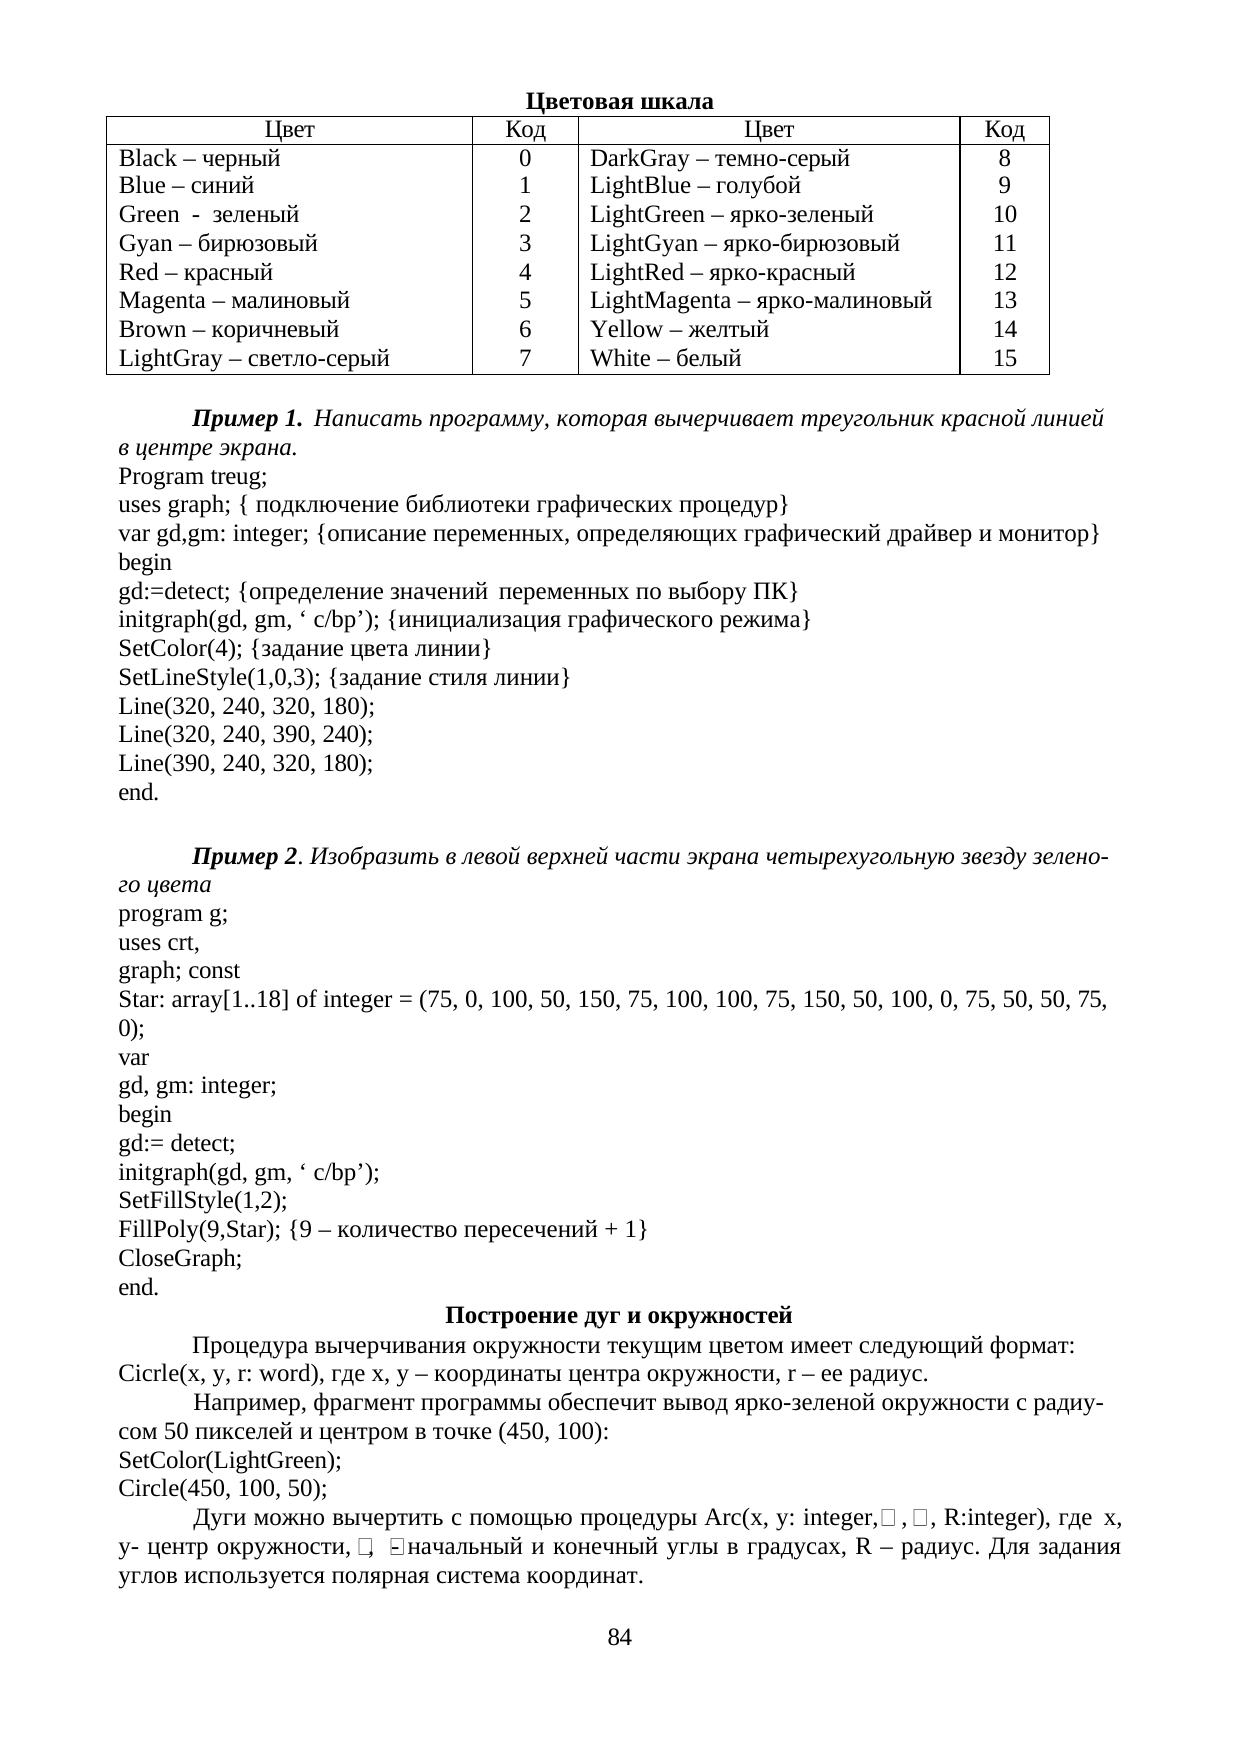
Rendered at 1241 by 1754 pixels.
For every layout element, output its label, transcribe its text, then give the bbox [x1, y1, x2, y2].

text var [118, 1042, 1152, 1071]
text Line(390, 240, 320, 180); [118, 748, 1152, 777]
text Line(320, 240, 390, 240); [118, 719, 1152, 748]
text Пример 2. Изобразить в левой верхней части экрана четырехугольную звезду зелено- го цвета [118, 842, 1120, 898]
text end. [118, 1272, 1152, 1301]
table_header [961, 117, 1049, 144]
text program g; uses crt, graph; const [118, 898, 270, 984]
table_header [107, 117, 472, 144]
text Например, фрагмент программы обеспечит вывод ярко-зеленой окружности с радиу- сом 50 пикселей и центром в точке (450, 100): [118, 1387, 1120, 1445]
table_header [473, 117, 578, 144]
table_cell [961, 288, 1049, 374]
text 0); [118, 1013, 1152, 1042]
text Star: array[1..18] of integer = (75, 0, 100, 50, 150, 75, 100, 100, 75, 150, 50, 100, 0, 75, 50, 50, 75, [118, 984, 1152, 1013]
text Процедура вычерчивания окружности текущим цветом имеет следующий формат: Cicrle(x, y, r: word), где x, y – координаты центра окружности, r – ее радиус. [118, 1330, 1152, 1387]
text FillPoly(9,Star); {9 – количество пересечений + 1} CloseGraph; [118, 1214, 686, 1272]
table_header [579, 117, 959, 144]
text var gd,gm: integer; {описание переменных, определяющих графический драйвер и монитор} begin [118, 518, 1120, 576]
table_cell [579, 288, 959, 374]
text gd:=detect; {определение значений переменных по выбору ПК} initgraph(gd, gm, ‘ c/bp’); {инициализация графического режима} SetColor(4); {задание цвета линии} [118, 576, 923, 662]
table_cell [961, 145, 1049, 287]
text Дуги можно вычертить с помощью процедуры Arc(x, y: integer, , , R:integer), где x, y- центр окружности, , - начальный и конечный углы в градусах, R – радиус. Для задания углов используется полярная система координат. [118, 1502, 1122, 1588]
text SetColor(LightGreen); Circle(450, 100, 50); [118, 1445, 378, 1502]
subtitle Построение дуг и окружностей [445, 1301, 1152, 1330]
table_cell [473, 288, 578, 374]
text end. [118, 777, 1152, 806]
text Program treug; [118, 461, 1152, 489]
text initgraph(gd, gm, ‘ c/bp’); SetFillStyle(1,2); [118, 1157, 485, 1214]
text SetLineStyle(1,0,3); {задание стиля линии} Line(320, 240, 320, 180); [118, 662, 638, 719]
text gd:= detect; [118, 1128, 1152, 1157]
text Цветовая шкала [103, 86, 1137, 115]
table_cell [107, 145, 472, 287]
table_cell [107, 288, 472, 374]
text gd, gm: integer; begin [118, 1071, 322, 1128]
text Пример 1. Написать программу, которая вычерчивает треугольник красной линией в центре экрана. [118, 403, 1109, 461]
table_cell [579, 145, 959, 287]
text uses graph; { подключение библиотеки графических процедур} [118, 489, 1152, 518]
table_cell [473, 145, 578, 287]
